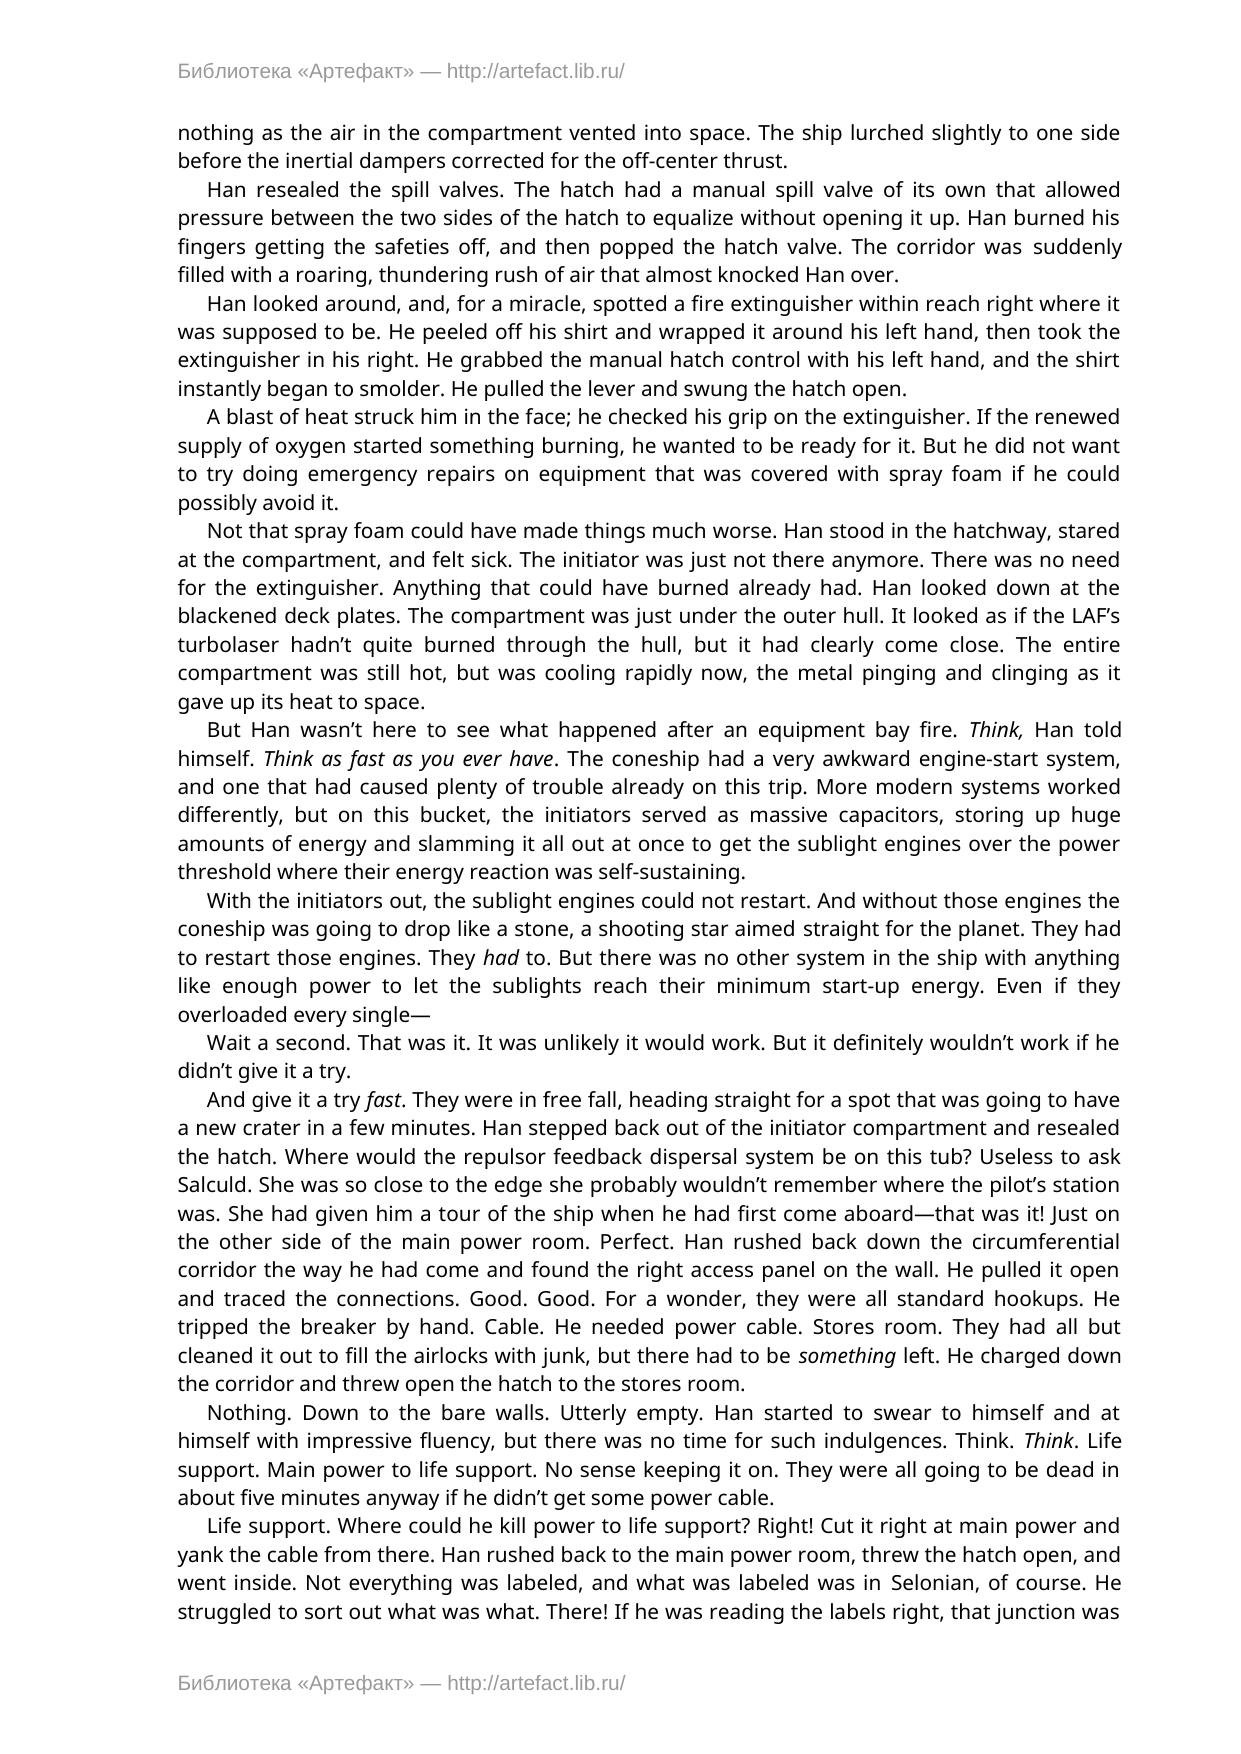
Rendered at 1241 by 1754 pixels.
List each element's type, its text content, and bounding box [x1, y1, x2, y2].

text Not that spray foam could have made things much worse. Han stood in the hatchway, stared at the compartment, and felt sick. The initiator was just not there anymore. There was no need for the extinguisher. Anything that could have burned already had. Han looked down at the blackened deck plates. The compartment was just under the outer hull. It looked as if the LAF’s turbolaser hadn’t quite burned through the hull, but it had clearly come close. The entire compartment was still hot, but was cooling rapidly now, the metal pinging and clinging as it gave up its heat to space. [177, 516, 1122, 715]
text Nothing. Down to the bare walls. Utterly empty. Han started to swear to himself and at himself with impressive fluency, but there was no time for such indulgences. Think. Think. Life support. Main power to life support. No sense keeping it on. They were all going to be dead in about five minutes anyway if he didn’t get some power cable. [177, 1398, 1122, 1512]
text A blast of heat struck him in the face; he checked his grip on the extinguisher. If the renewed supply of oxygen started something burning, he wanted to be ready for it. But he did not want to try doing emergency repairs on equipment that was covered with spray foam if he could possibly avoid it. [177, 402, 1122, 516]
text Wait a second. That was it. It was unlikely it would work. But it definitely wouldn’t work if he didn’t give it a try. [177, 1028, 1122, 1085]
text But Han wasn’t here to see what happened after an equipment bay fire. Think, Han told himself. Think as fast as you ever have. The coneship had a very awkward engine-start system, and one that had caused plenty of trouble already on this trip. More modern systems worked differently, but on this bucket, the initiators served as massive capacitors, storing up huge amounts of energy and slamming it all out at once to get the sublight engines over the power threshold where their energy reaction was self-sustaining. [177, 715, 1122, 886]
text With the initiators out, the sublight engines could not restart. And without those engines the coneship was going to drop like a stone, a shooting star aimed straight for the planet. They had to restart those engines. They had to. But there was no other system in the ship with anything like enough power to let the sublights reach their minimum start-up energy. Even if they overloaded every single— [177, 886, 1122, 1028]
text Han resealed the spill valves. The hatch had a manual spill valve of its own that allowed pressure between the two sides of the hatch to equalize without opening it up. Han burned his fingers getting the safeties off, and then popped the hatch valve. The corridor was suddenly filled with a roaring, thundering rush of air that almost knocked Han over. [177, 175, 1122, 289]
text Han looked around, and, for a miracle, spotted a fire extinguisher within reach right where it was supposed to be. He peeled off his shirt and wrapped it around his left hand, then took the extinguisher in his right. He grabbed the manual hatch control with his left hand, and the shirt instantly began to smolder. He pulled the lever and swung the hatch open. [177, 289, 1122, 402]
text And give it a try fast. They were in free fall, heading straight for a spot that was going to have a new crater in a few minutes. Han stepped back out of the initiator compartment and resealed the hatch. Where would the repulsor feedback dispersal system be on this tub? Useless to ask Salculd. She was so close to the edge she probably wouldn’t remember where the pilot’s station was. She had given him a tour of the ship when he had first come aboard—that was it! Just on the other side of the main power room. Perfect. Han rushed back down the circumferential corridor the way he had come and found the right access panel on the wall. He pulled it open and traced the connections. Good. Good. For a wonder, they were all standard hookups. He tripped the breaker by hand. Cable. He needed power cable. Stores room. They had all but cleaned it out to fill the airlocks with junk, but there had to be something left. He charged down the corridor and threw open the hatch to the stores room. [177, 1085, 1122, 1398]
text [177, 1512, 1122, 1625]
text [177, 118, 1122, 175]
